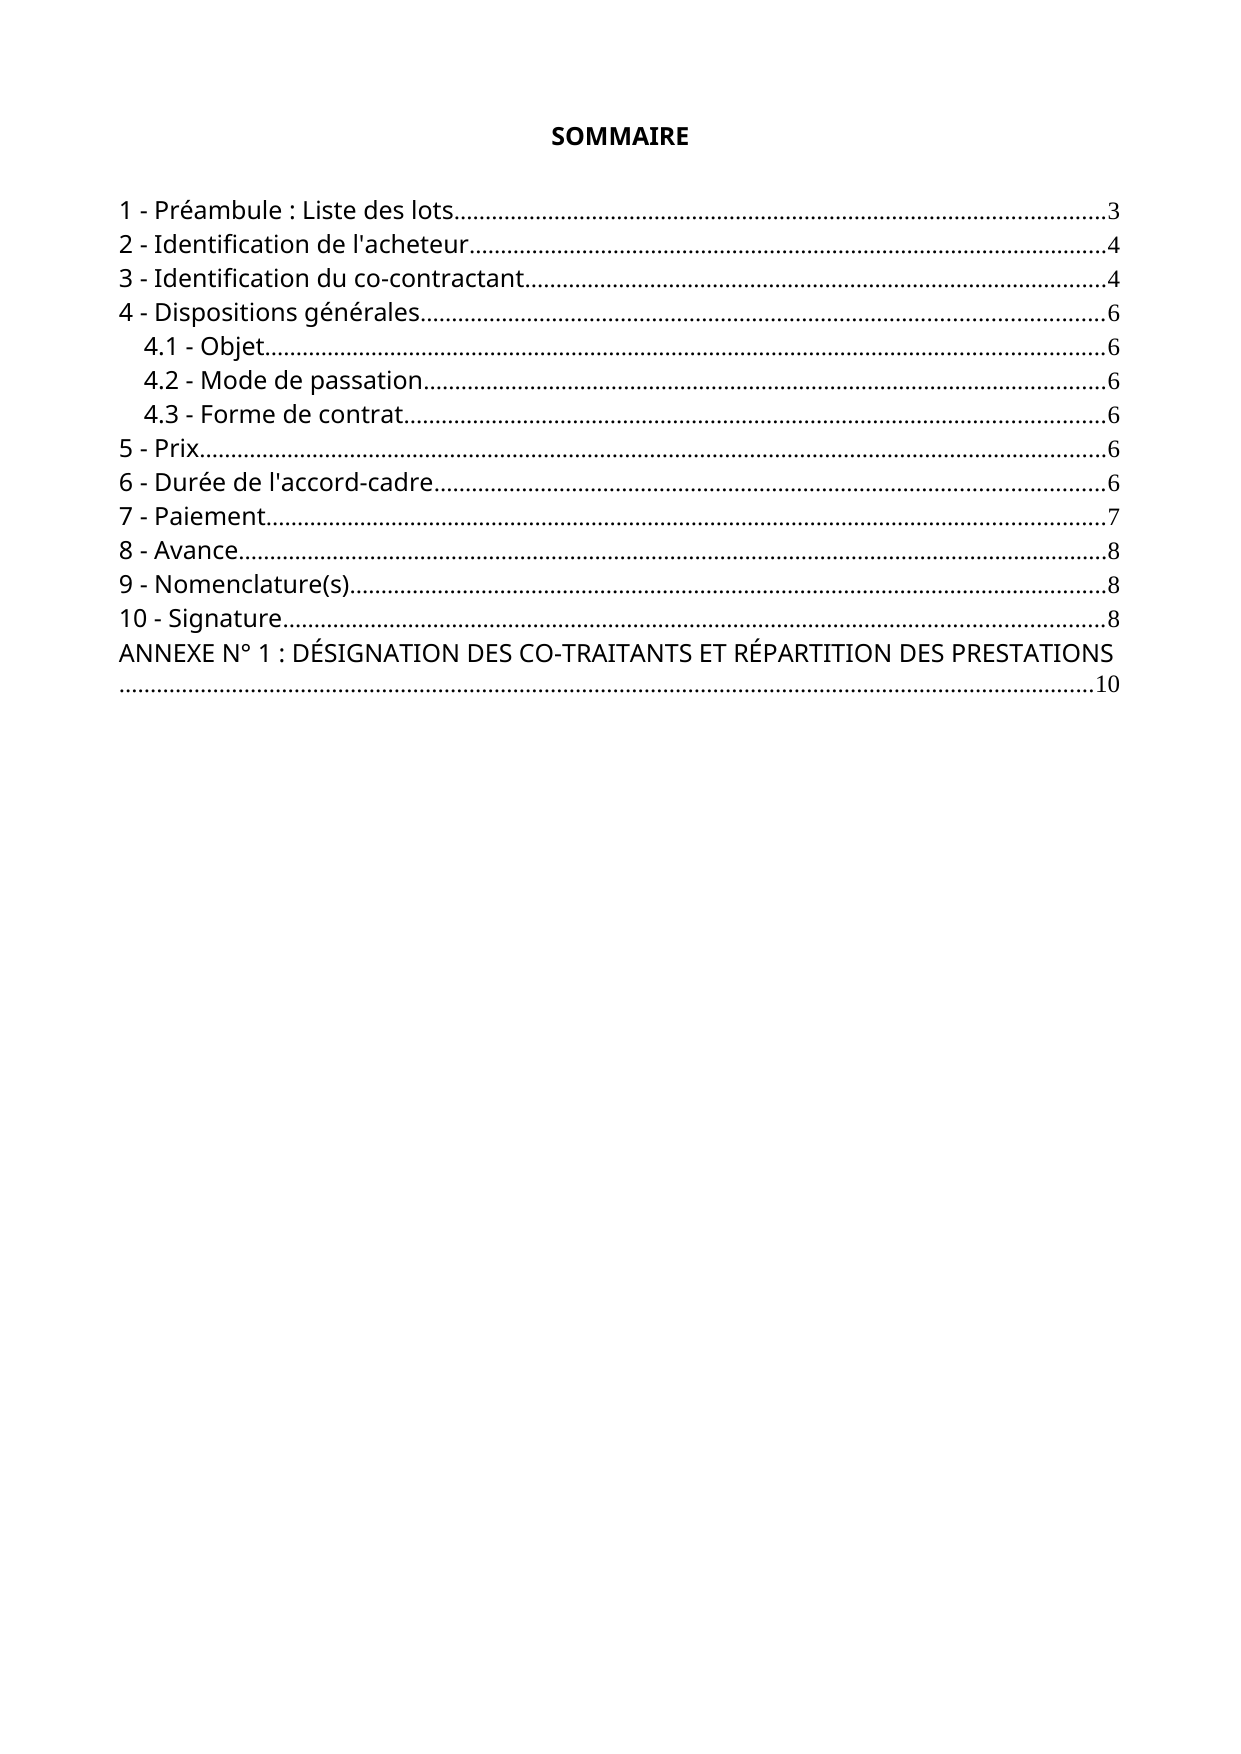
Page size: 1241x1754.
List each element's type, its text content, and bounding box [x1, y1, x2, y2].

text 4.1 - Objet 6 [144, 329, 1121, 363]
text 10 - Signature 8 [119, 601, 1121, 635]
text 4 - Dispositions générales 6 [119, 294, 1121, 329]
text 6 - Durée de l'accord-cadre 6 [119, 465, 1121, 499]
text 7 - Paiement 7 [119, 499, 1121, 533]
text ANNEXE N° 1 : DÉSIGNATION DES CO-TRAITANTS ET RÉPARTITION DES PRESTATIONS 10 [119, 635, 1121, 698]
text 1 - Préambule : Liste des lots 3 [119, 192, 1121, 226]
text 3 - Identification du co-contractant 4 [119, 261, 1121, 294]
text 5 - Prix 6 [119, 431, 1121, 465]
text 9 - Nomenclature(s) 8 [119, 567, 1121, 601]
text 4.3 - Forme de contrat 6 [144, 397, 1121, 431]
text 4.2 - Mode de passation 6 [144, 363, 1121, 397]
text 2 - Identification de l'acheteur 4 [119, 226, 1121, 261]
text SOMMAIRE [119, 119, 1121, 153]
text 8 - Avance 8 [119, 533, 1121, 567]
